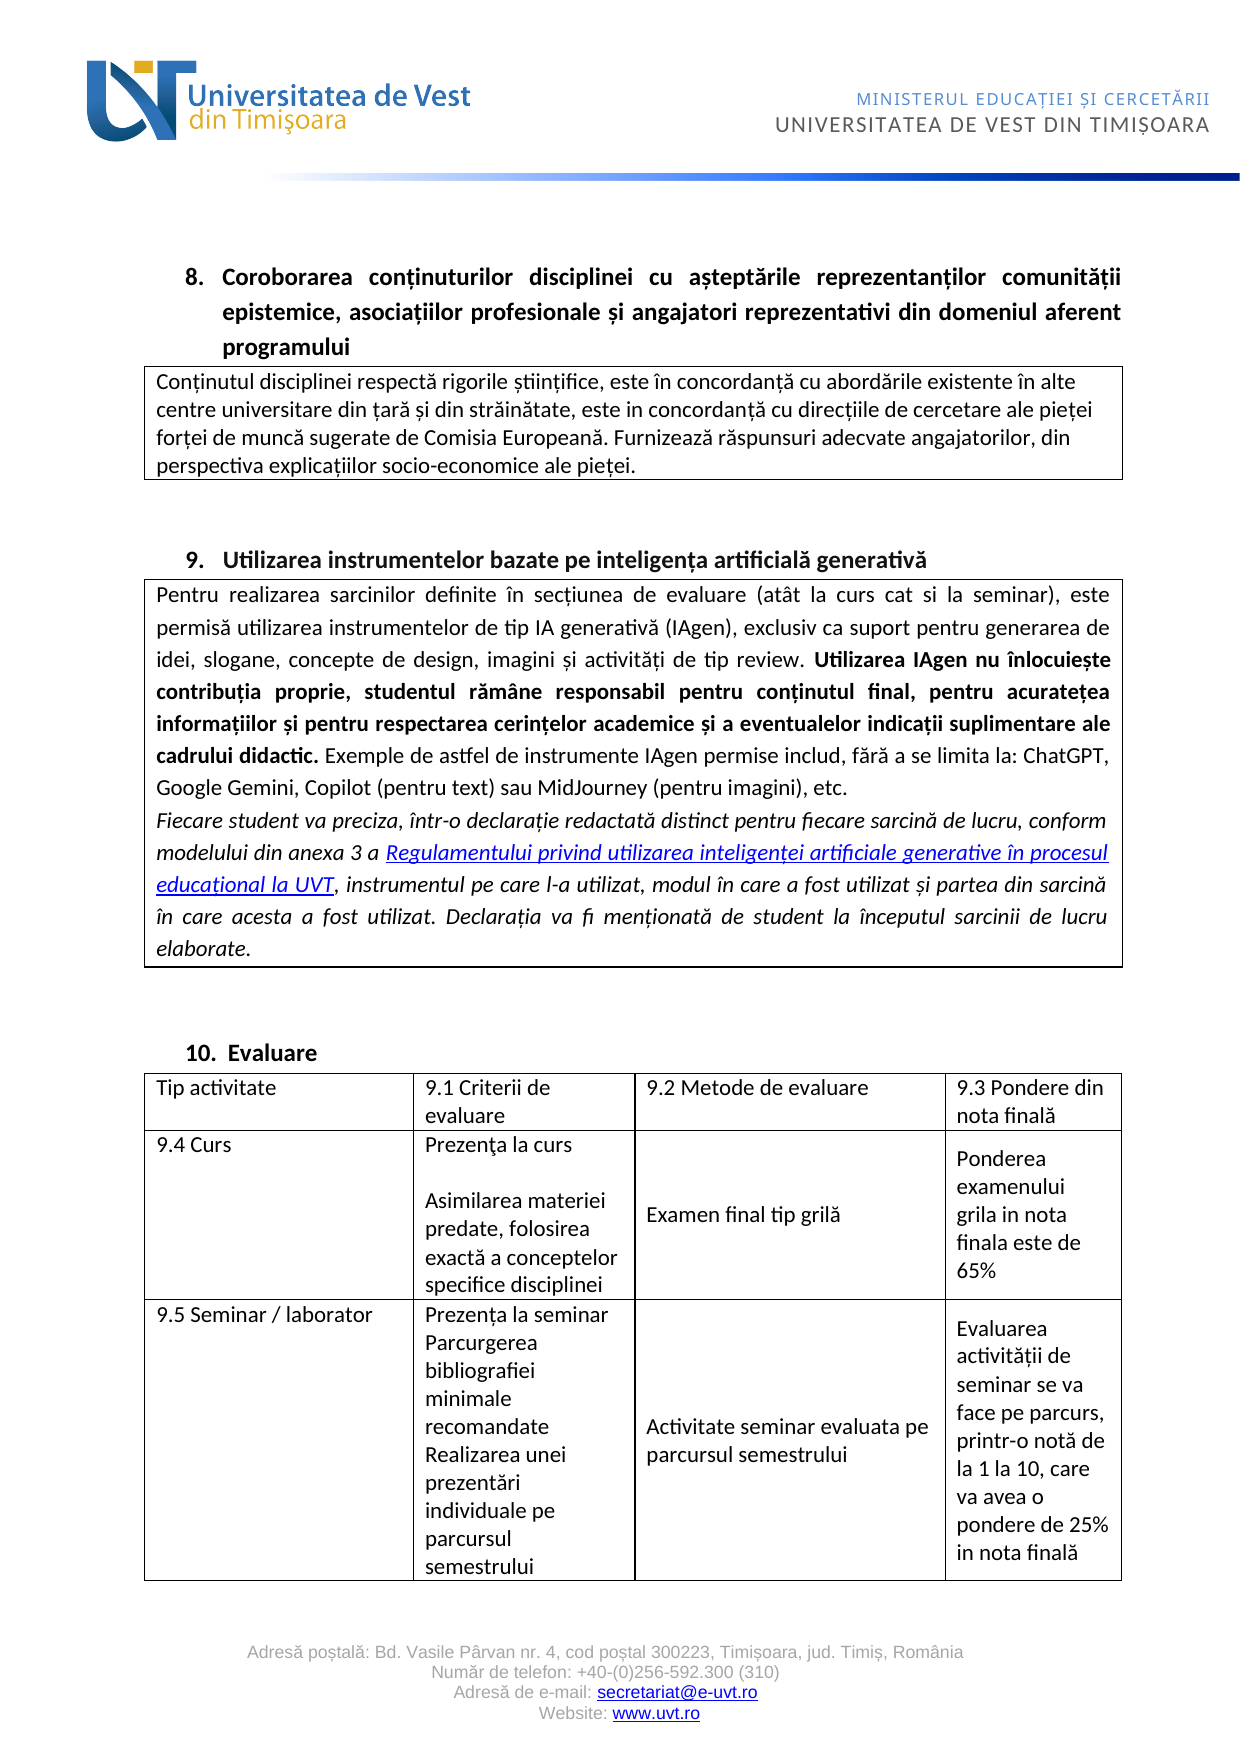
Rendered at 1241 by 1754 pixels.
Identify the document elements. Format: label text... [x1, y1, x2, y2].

list Coroborarea conținuturilor disciplinei cu așteptările reprezentanților comunității epistemice, asociațiilor profesionale și angajatori reprezentativi din domeniul aferent programului [185, 261, 1122, 362]
list Evaluare [185, 1037, 1122, 1068]
table_header Conţinutul disciplinei respectă rigorile ştiinţifice, este în concordanţă cu abordările existente în alte centre universitare din ţară şi din străinătate, este in concordanţă cu direcţiile de cercetare ale pieţei forţei de muncă sugerate de Comisia Europeană. Furnizează răspunsuri adecvate angajatorilor, din perspectiva explicaţiilor socio-economice ale pieţei. [145, 367, 1122, 479]
list Utilizarea instrumentelor bazate pe inteligența artificială generativă [185, 544, 1122, 575]
table_header 9.3 Pondere din nota finală [946, 1074, 1121, 1129]
table_cell Examen final tip grilă [636, 1131, 945, 1299]
table_header 9.1 Criterii de evaluare [414, 1074, 634, 1129]
table_header Pentru realizarea sarcinilor definite în secțiunea de evaluare (atât la curs cat si la seminar), este permisă utilizarea instrumentelor de tip IA generativă (IAgen), exclusiv ca suport pentru generarea de idei, slogane, concepte de design, imagini și activități de tip review. Utilizarea IAgen nu înlocuiește contribuția proprie, studentul rămâne responsabil pentru conținutul final, pentru acuratețea informațiilor și pentru respectarea cerințelor academice și a eventualelor indicații suplimentare ale cadrului didactic. Exemple de astfel de instrumente IAgen permise includ, fără a se limita la: ChatGPT, Google Gemini, Copilot (pentru text) sau MidJourney (pentru imagini), etc. Fiecare student va preciza, într-o declarație redactată distinct pentru fiecare sarcină de lucru, conform modelului din anexa 3 a Regulamentului privind utilizarea inteligenței artificiale generative în procesul educațional la UVT, instrumentul pe care l-a utilizat, modul în care a fost utilizat și partea din sarcină în care acesta a fost utilizat. Declarația va fi menționată de student la începutul sarcinii de lucru elaborate. [145, 580, 1122, 966]
table_cell Prezenţa la seminar Parcurgerea bibliografiei minimale recomandate Realizarea unei prezentări individuale pe parcursul semestrului [414, 1300, 634, 1580]
table_cell Evaluarea activităţii de seminar se va face pe parcurs, printr-o notă de la 1 la 10, care va avea o pondere de 25% in nota finală [946, 1300, 1121, 1580]
picture [266, 173, 1240, 181]
table_cell Prezenţa la curs Asimilarea materiei predate, folosirea exactă a conceptelor specifice disciplinei [414, 1131, 634, 1299]
table_cell 9.4 Curs [145, 1131, 413, 1299]
table_header Tip activitate [145, 1074, 413, 1129]
table_cell Activitate seminar evaluata pe parcursul semestrului [636, 1300, 945, 1580]
table_header 9.2 Metode de evaluare [636, 1074, 945, 1129]
table_cell 9.5 Seminar / laborator [145, 1300, 413, 1580]
table_cell Ponderea examenului grila in nota finala este de 65% [946, 1131, 1121, 1299]
picture [75, 30, 482, 171]
